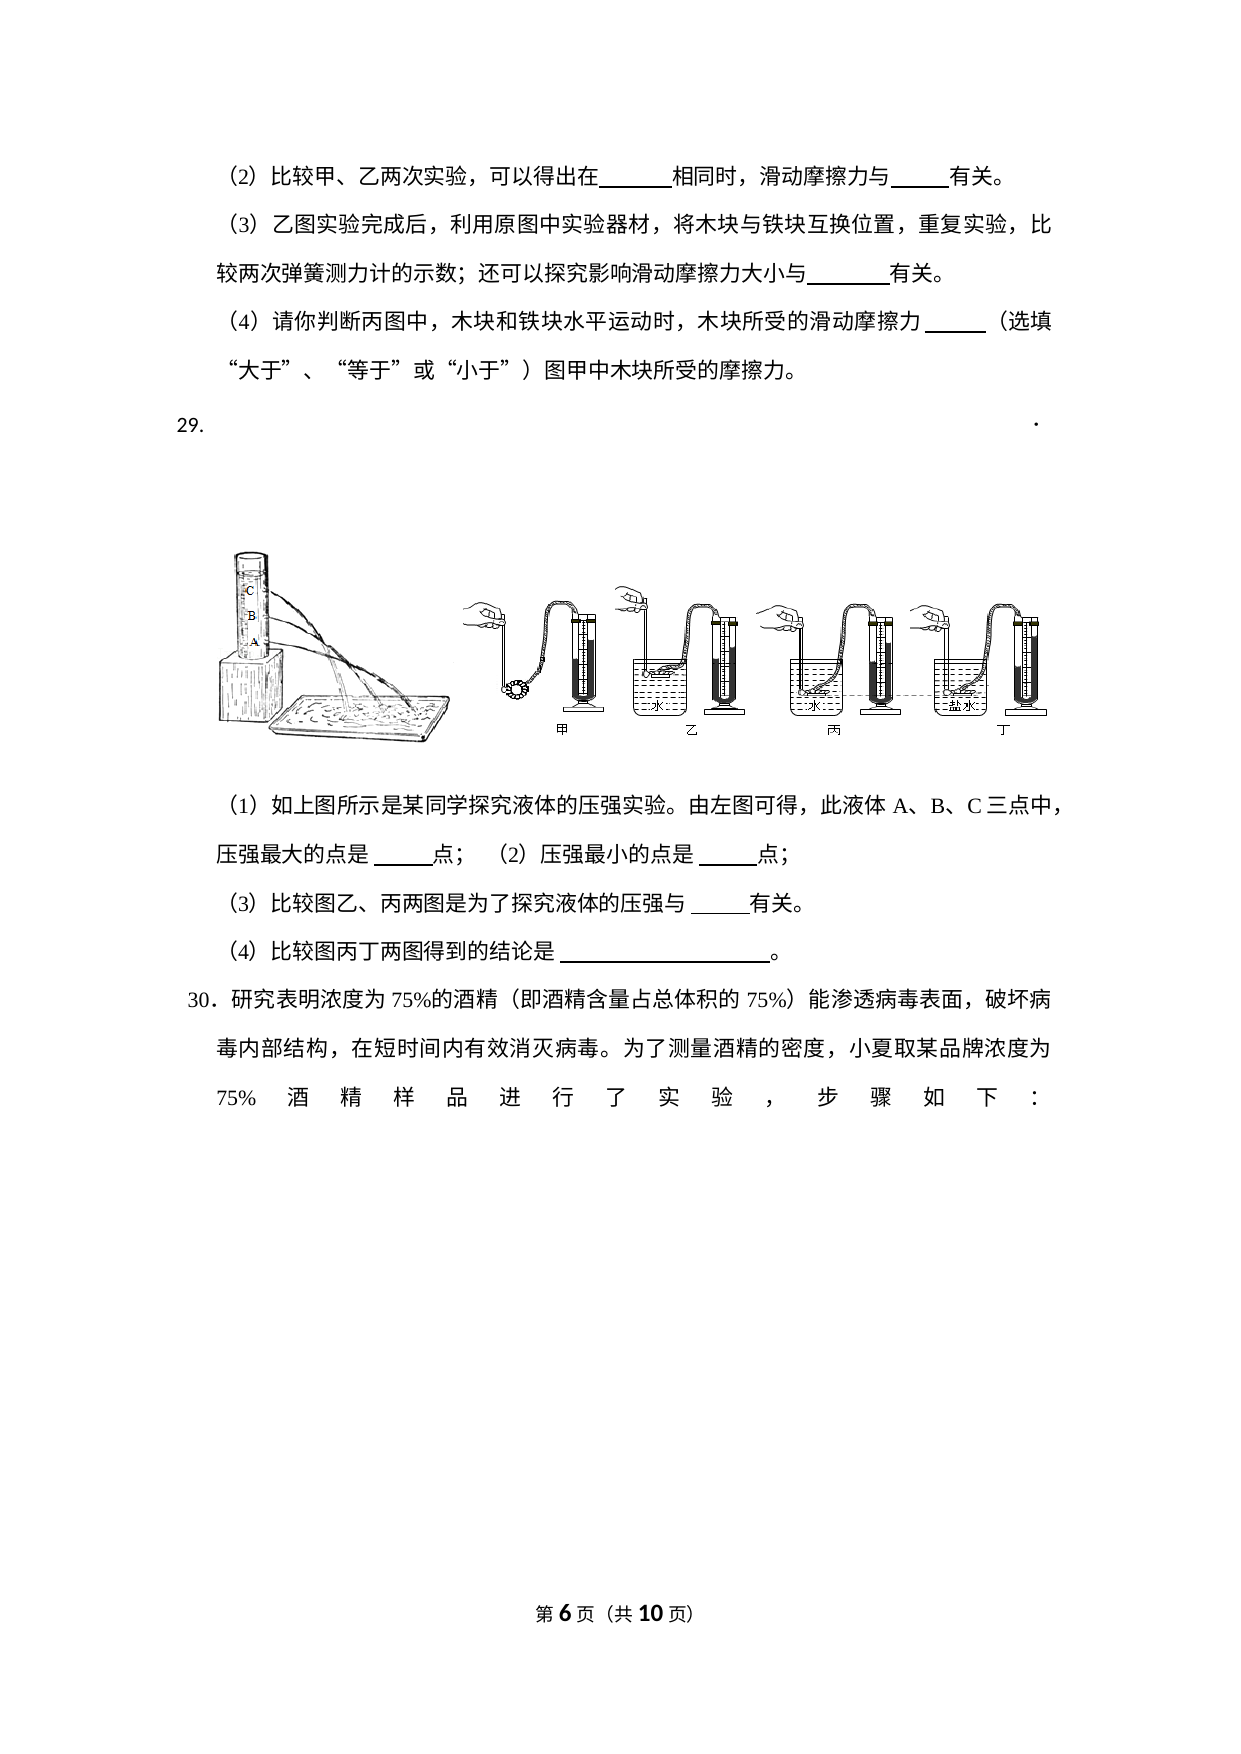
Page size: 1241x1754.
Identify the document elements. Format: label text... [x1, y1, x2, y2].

text （2）比较甲、乙两次实验，可以得出在 相同时，滑动摩擦力与 有关。 [216, 158, 1053, 191]
picture [215, 547, 1051, 745]
text （4）比较图丙丁两图得到的结论是 。 [216, 933, 1053, 966]
text （3）乙图实验完成后，利用原图中实验器材，将木块与铁块互换位置，重复实验，比较两次弹簧测力计的示数；还可以探究影响滑动摩擦力大小与 有关。 [216, 207, 1053, 288]
text 30．研究表明浓度为75%的酒精（即酒精含量占总体积的75%）能渗透病毒表面，破坏病毒内部结构，在短时间内有效消灭病毒。为了测量酒精的密度，小夏取某品牌浓度为75%酒精样品进行了实验，步骤如下： [187, 982, 1053, 1112]
text （4）请你判断丙图中，木块和铁块水平运动时，木块所受的滑动摩擦力 （选填“大于”、“等于”或“小于”）图甲中木块所受的摩擦力。 [216, 304, 1053, 385]
text （3）比较图乙、丙两图是为了探究液体的压强与 有关。 [216, 885, 1053, 918]
text （1）如上图所示是某同学探究液体的压强实验。由左图可得，此液体A、B、C三点中，压强最大的点是 点； （2）压强最小的点是 点； [216, 788, 1053, 869]
